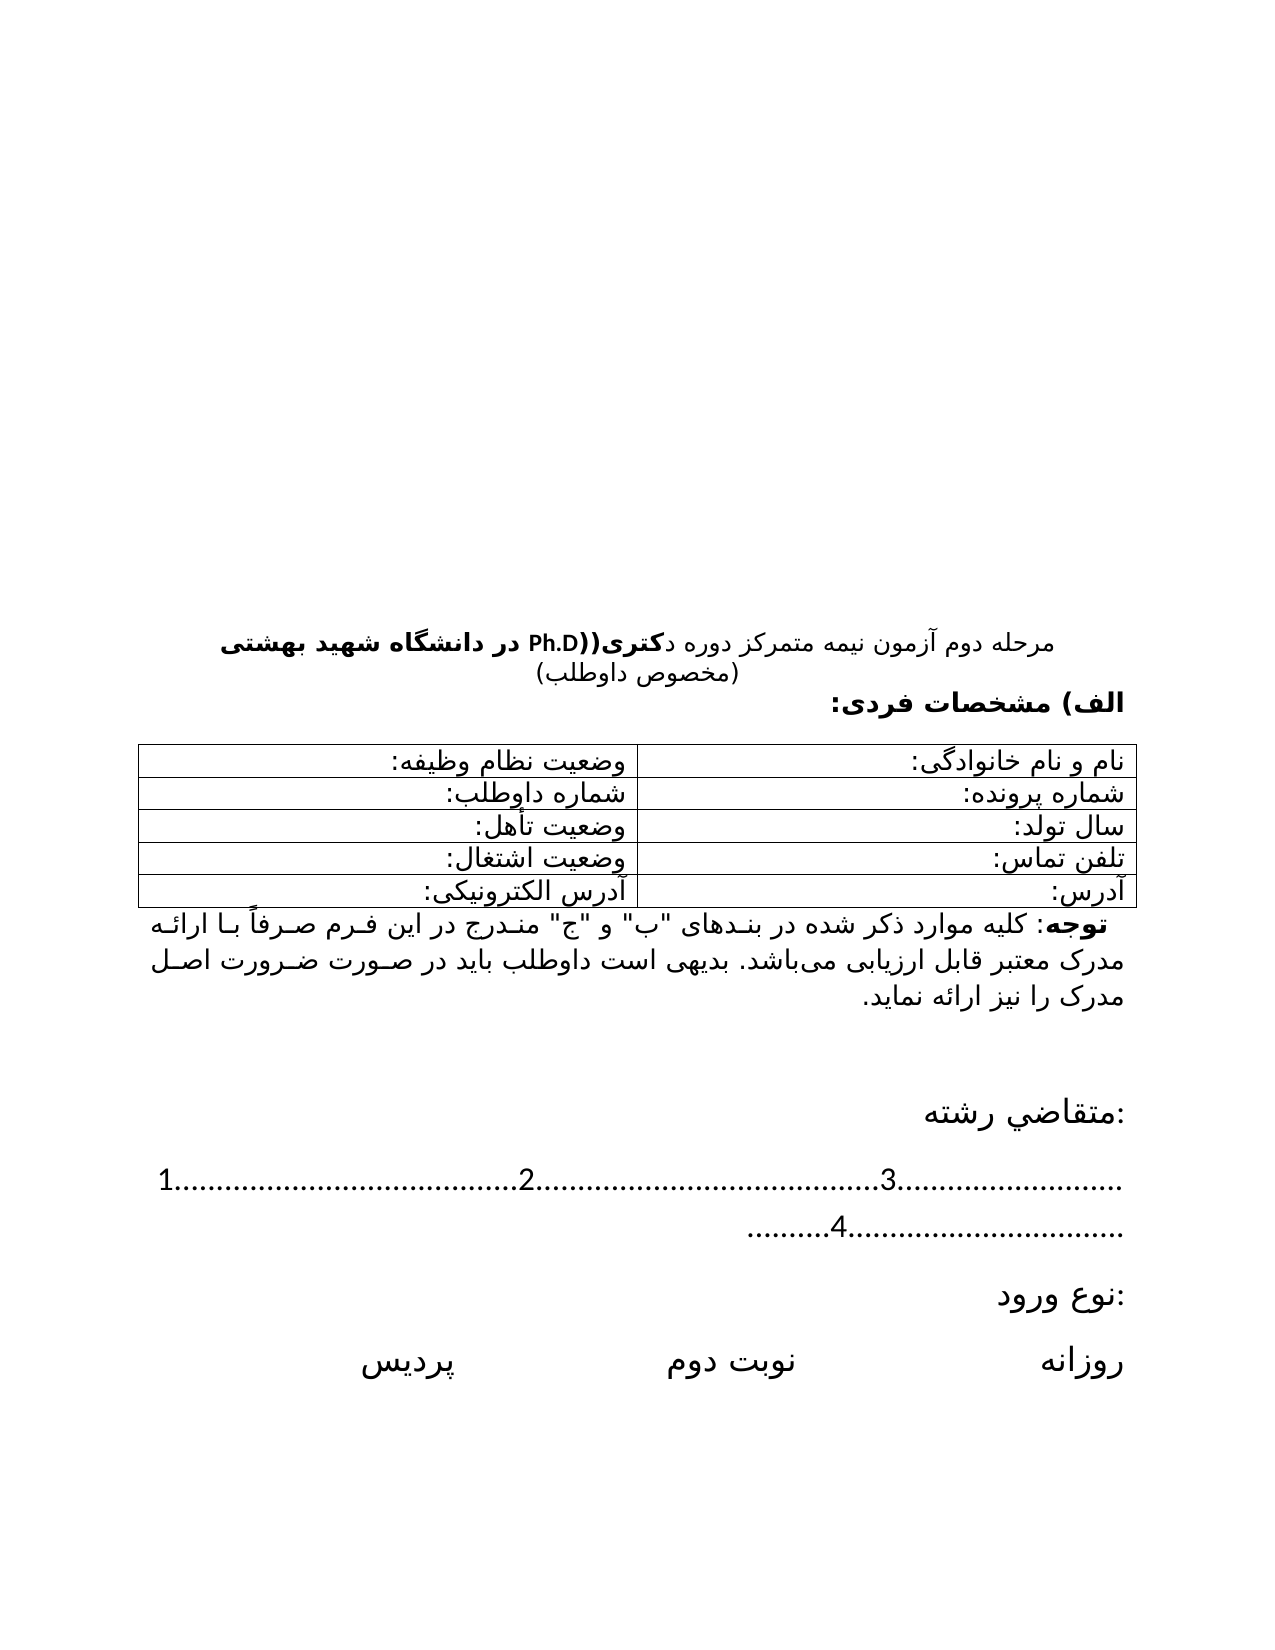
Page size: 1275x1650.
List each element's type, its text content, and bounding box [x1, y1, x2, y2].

table_cell وضعیت اشتغال: [139, 843, 637, 874]
table_header نام و نام خانوادگی: [638, 745, 1136, 777]
table_cell آدرس: [638, 875, 1136, 907]
text الف) مشخصات فردی: [150, 687, 1125, 718]
text 1.........................................2.........................................3.....................................4................................. [150, 1158, 1125, 1246]
text (مخصوص داوطلب) [150, 658, 1125, 687]
table_cell شماره پرونده: [638, 778, 1136, 809]
text توجه: کلیه موارد ذکر شده در بندهای "ب" و "ج" مندرج در این فرم صرفاً با ارائه مدرک معتبر قابل ارزیابی می‌باشد. بدیهی است داوطلب باید در صورت ضرورت اصل مدرک را نیز ارائه نماید. [150, 908, 1125, 1012]
table_cell سال تولد: [638, 810, 1136, 842]
table_header وضعیت نظام وظیفه: [139, 745, 637, 777]
table_cell شماره داوطلب: [139, 778, 637, 809]
text مرحله دوم آزمون نیمه متمرکز دوره دکتری((Ph.D در دانشگاه شهید بهشتی [150, 627, 1125, 658]
table_cell تلفن تماس: [638, 843, 1136, 874]
text نوع ورود: [150, 1273, 1125, 1313]
text متقاضي رشته: [150, 1091, 1125, 1131]
table_cell وضعیت تأهل: [139, 810, 637, 842]
table_cell آدرس الکترونیکی: [139, 875, 637, 907]
text روزانه نوبت دوم پرديس [150, 1340, 1125, 1379]
